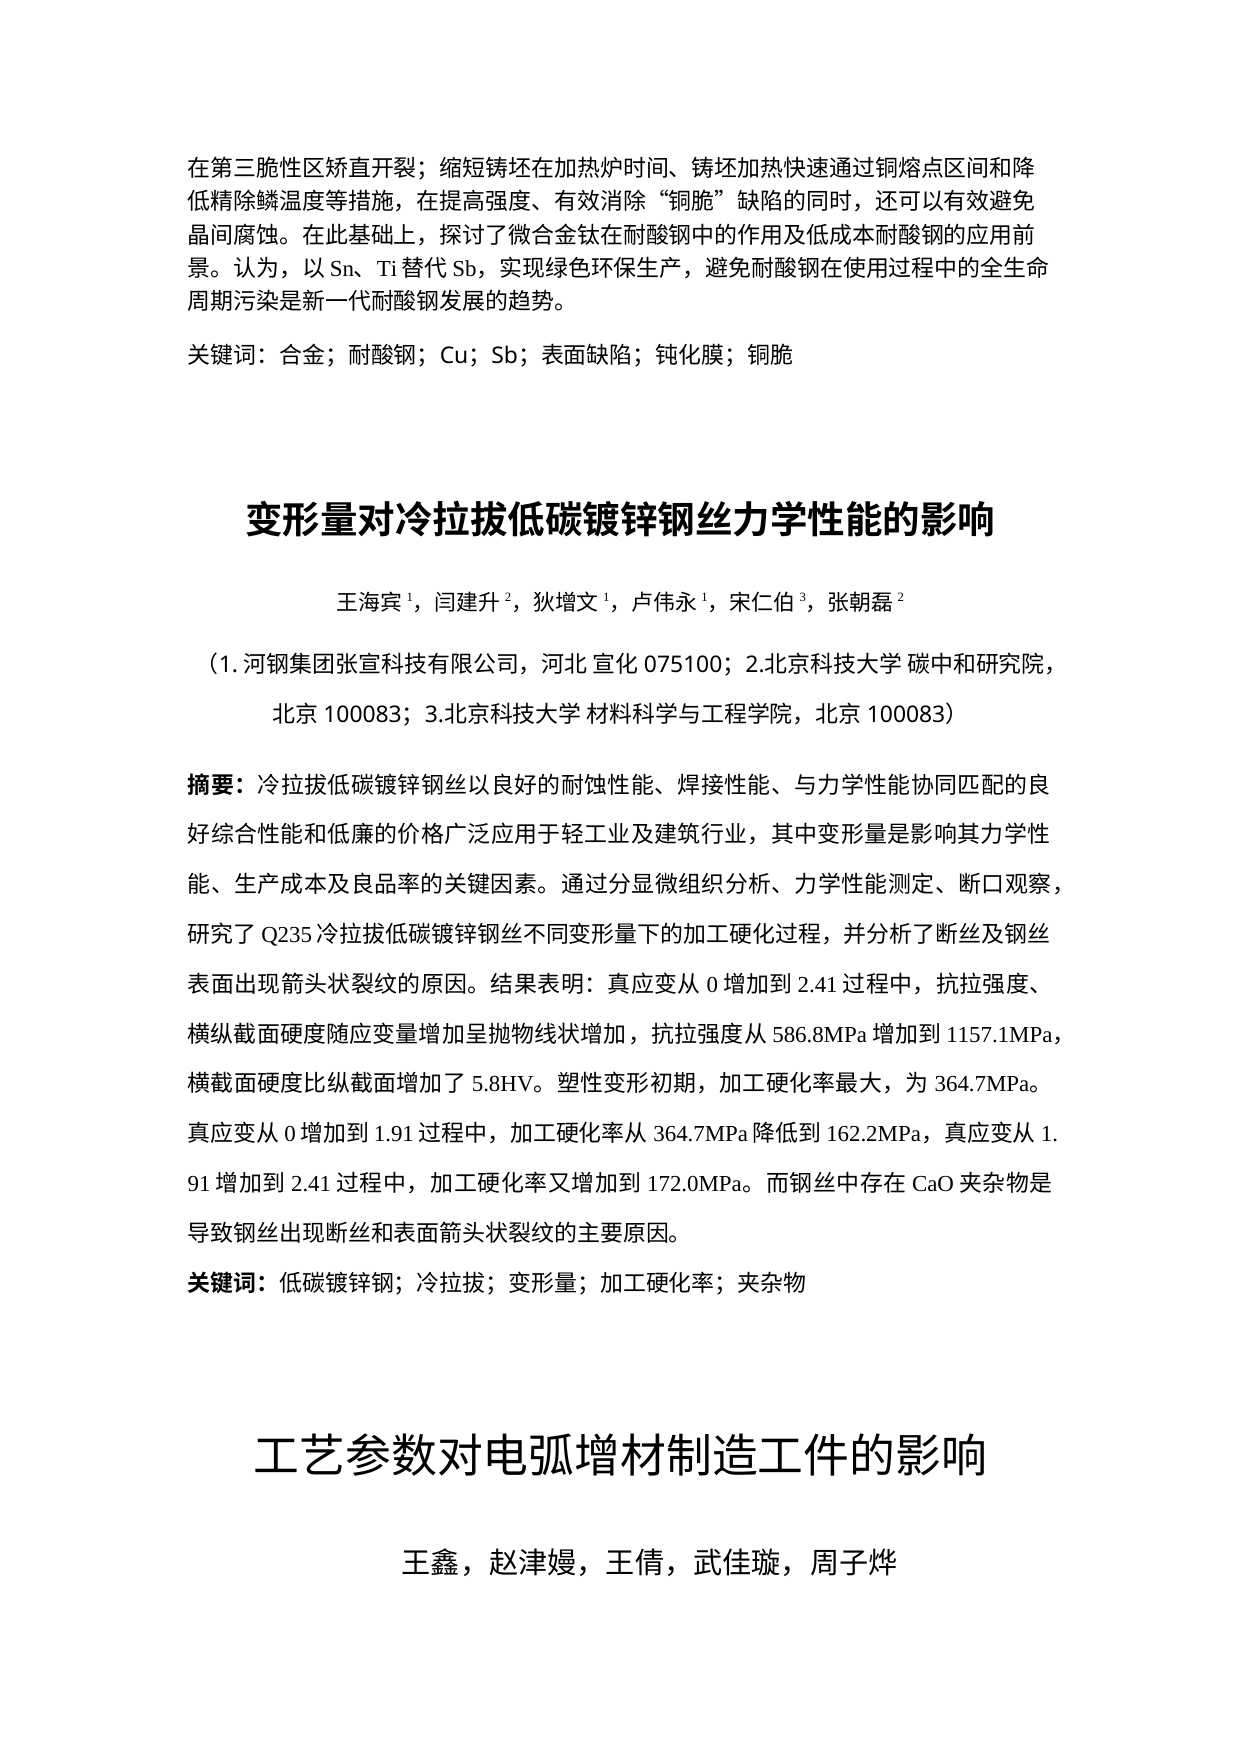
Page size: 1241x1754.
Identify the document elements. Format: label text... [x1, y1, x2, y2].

text 关键词：低碳镀锌钢；冷拉拔；变形量；加工硬化率；夹杂物 [187, 1264, 1053, 1298]
subtitle 王海宾1，闫建升2，狄增文1，卢伟永1，宋仁伯3，张朝磊2 [187, 585, 1053, 616]
text 工艺参数对电弧增材制造工件的影响 [187, 1420, 1053, 1486]
subtitle 变形量对冷拉拔低碳镀锌钢丝力学性能的影响 [187, 489, 1053, 544]
text （1. 河钢集团张宣科技有限公司，河北 宣化 075100；2.北京科技大学 碳中和研究院，北京 100083；3.北京科技大学 材料科学与工程学院，北京 100083） [187, 646, 1053, 729]
text 王鑫，赵津嫚，王倩，武佳璇，周子烨 [187, 1540, 1053, 1582]
text 关键词：合金；耐酸钢；Cu；Sb；表面缺陷；钝化膜；铜脆 [187, 337, 1053, 370]
text 摘要：冷拉拔低碳镀锌钢丝以良好的耐蚀性能、焊接性能、与力学性能协同匹配的良好综合性能和低廉的价格广泛应用于轻工业及建筑行业，其中变形量是影响其力学性能、生产成本及良品率的关键因素。通过分显微组织分析、力学性能测定、断口观察，研究了Q235冷拉拔低碳镀锌钢丝不同变形量下的加工硬化过程，并分析了断丝及钢丝表面出现箭头状裂纹的原因。结果表明：真应变从0增加到2.41过程中，抗拉强度、横纵截面硬度随应变量增加呈抛物线状增加，抗拉强度从586.8MPa增加到1157.1MPa，横截面硬度比纵截面增加了5.8HV。塑性变形初期，加工硬化率最大，为364.7MPa。真应变从0增加到1.91过程中，加工硬化率从364.7MPa降低到162.2MPa，真应变从1.91增加到2.41过程中，加工硬化率又增加到172.0MPa。而钢丝中存在CaO夹杂物是导致钢丝出现断丝和表面箭头状裂纹的主要原因。 [187, 767, 1053, 1248]
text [187, 150, 1053, 316]
